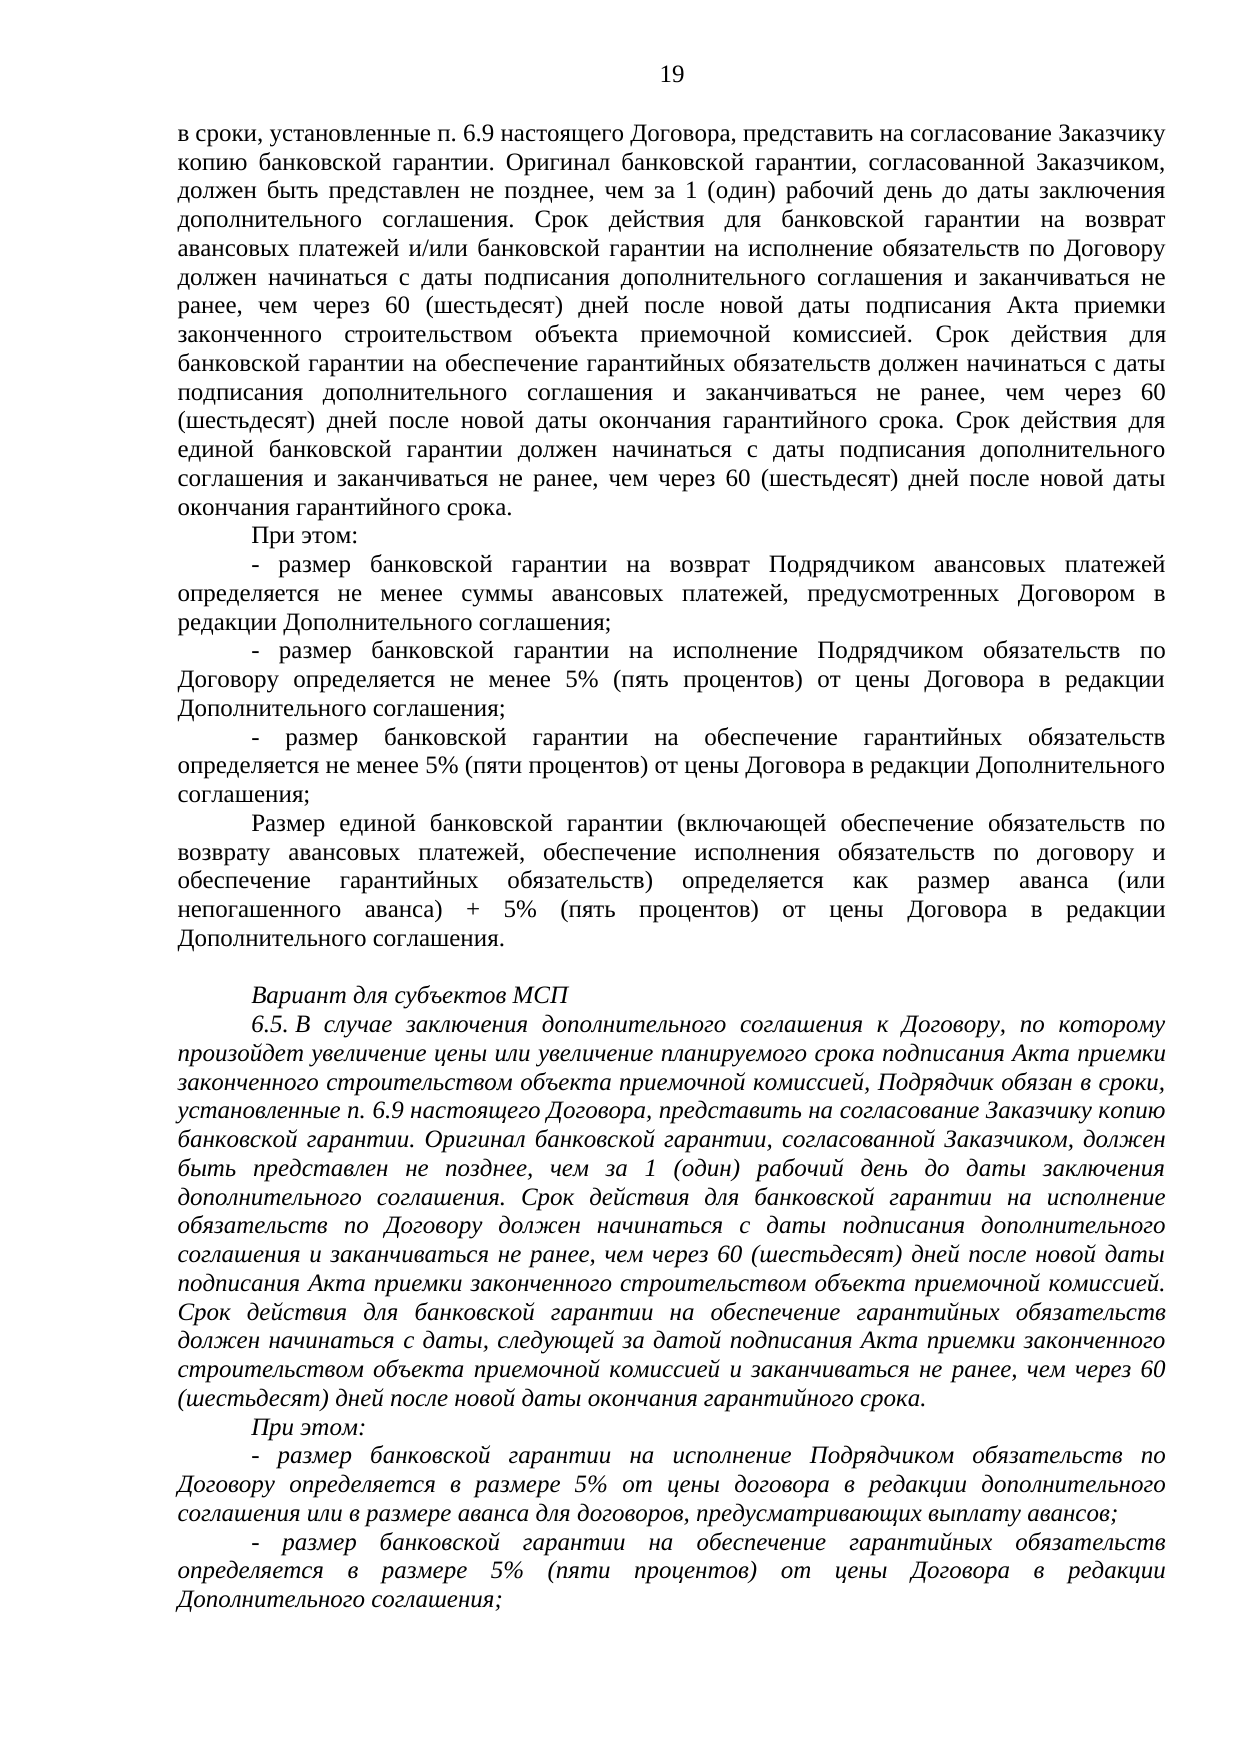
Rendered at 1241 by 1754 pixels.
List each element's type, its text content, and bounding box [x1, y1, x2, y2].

list Вариант для субъектов МСП [177, 981, 1166, 1009]
list Размер единой банковской гарантии (включающей обеспечение обязательств по возврату авансовых платежей, обеспечение исполнения обязательств по договору и обеспечение гарантийных обязательств) определяется как размер аванса (или непогашенного аванса) + 5% (пять процентов) от цены Договора в редакции Дополнительного соглашения. [177, 808, 1166, 952]
list При этом: [177, 1412, 1166, 1441]
list - размер банковской гарантии на возврат Подрядчиком авансовых платежей определяется не менее суммы авансовых платежей, предусмотренных Договором в редакции Дополнительного соглашения; [177, 549, 1166, 636]
list - размер банковской гарантии на обеспечение гарантийных обязательств определяется не менее 5% (пяти процентов) от цены Договора в редакции Дополнительного соглашения; [177, 722, 1166, 808]
list - размер банковской гарантии на исполнение Подрядчиком обязательств по Договору определяется в размере 5% от цены договора в редакции дополнительного соглашения или в размере аванса для договоров, предусматривающих выплату авансов; [177, 1441, 1166, 1527]
list 6.5. В случае заключения дополнительного соглашения к Договору, по которому произойдет увеличение цены или увеличение планируемого срока подписания Акта приемки законченного строительством объекта приемочной комиссией, Подрядчик обязан в сроки, установленные п. 6.9 настоящего Договора, представить на согласование Заказчику копию банковской гарантии. Оригинал банковской гарантии, согласованной Заказчиком, должен быть представлен не позднее, чем за 1 (один) рабочий день до даты заключения дополнительного соглашения. Срок действия для банковской гарантии на исполнение обязательств по Договору должен начинаться с даты подписания дополнительного соглашения и заканчиваться не ранее, чем через 60 (шестьдесят) дней после новой даты подписания Акта приемки законченного строительством объекта приемочной комиссией. Срок действия для банковской гарантии на обеспечение гарантийных обязательств должен начинаться с даты, следующей за датой подписания Акта приемки законченного строительством объекта приемочной комиссией и заканчиваться не ранее, чем через 60 (шестьдесят) дней после новой даты окончания гарантийного срока. [177, 1009, 1166, 1412]
list - размер банковской гарантии на исполнение Подрядчиком обязательств по Договору определяется не менее 5% (пять процентов) от цены Договора в редакции Дополнительного соглашения; [177, 636, 1166, 722]
list При этом: [177, 521, 1166, 549]
list - размер банковской гарантии на обеспечение гарантийных обязательств определяется в размере 5% (пяти процентов) от цены Договора в редакции Дополнительного соглашения; [177, 1527, 1166, 1613]
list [177, 118, 1166, 521]
